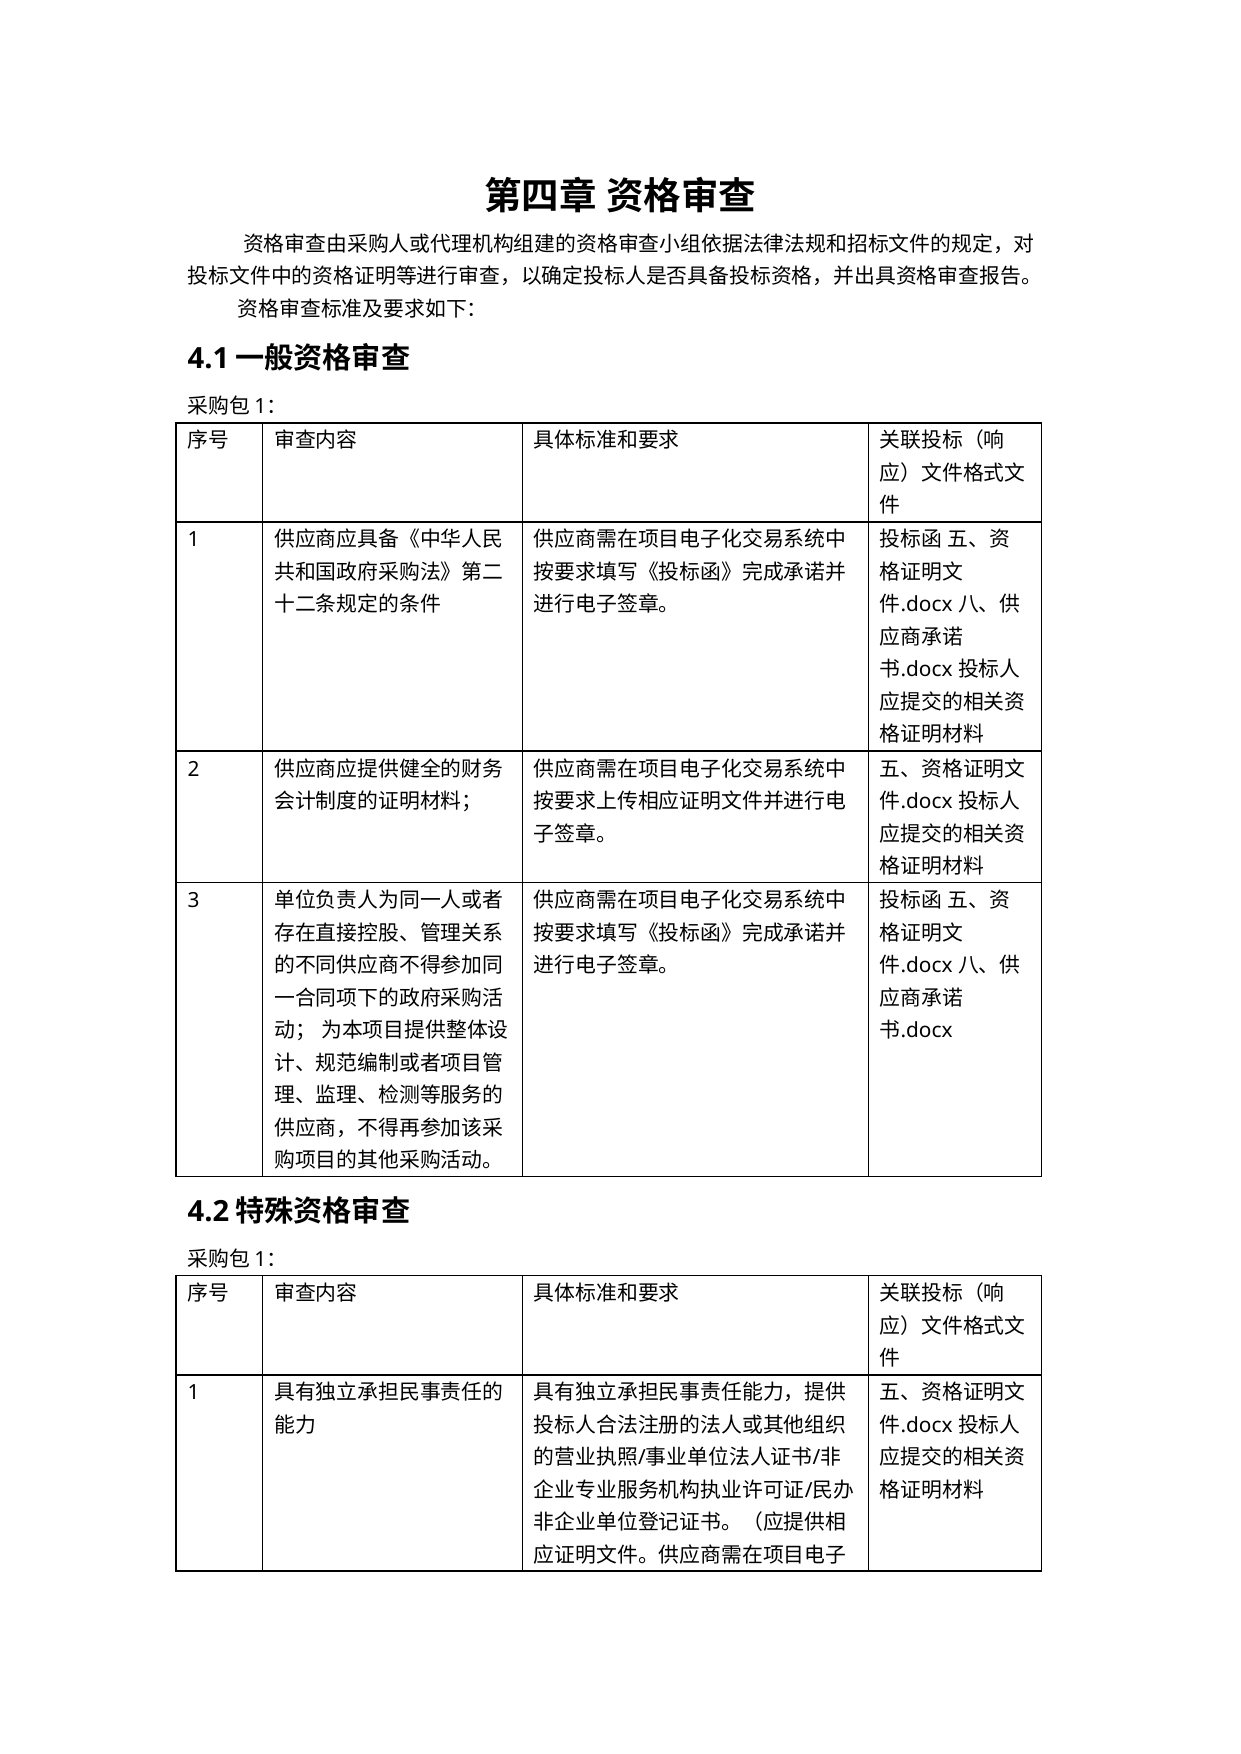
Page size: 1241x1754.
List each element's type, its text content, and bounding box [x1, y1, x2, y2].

table_cell 供应商应提供健全的财务会计制度的证明材料； [263, 752, 522, 882]
table_cell 投标函 五、资格证明文件.docx 八、供应商承诺书.docx [869, 883, 1041, 1176]
text 4.2特殊资格审查 [187, 1177, 1053, 1242]
table_cell 1 [177, 523, 262, 750]
text 4.1一般资格审查 [187, 324, 1053, 389]
text 第四章 资格审查 [187, 162, 1053, 227]
table_header 序号 [177, 424, 262, 521]
table_header 具体标准和要求 [523, 424, 868, 521]
table_header 审查内容 [263, 1276, 522, 1374]
table_cell 供应商需在项目电子化交易系统中按要求填写《投标函》完成承诺并进行电子签章。 [523, 523, 868, 750]
text 资格审查由采购人或代理机构组建的资格审查小组依据法律法规和招标文件的规定，对投标文件中的资格证明等进行审查，以确定投标人是否具备投标资格，并出具资格审查报告。 [187, 227, 1053, 292]
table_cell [523, 1376, 868, 1570]
text 采购包1： [187, 389, 1053, 422]
table_cell 单位负责人为同一人或者存在直接控股、管理关系的不同供应商不得参加同一合同项下的政府采购活动； 为本项目提供整体设计、规范编制或者项目管理、监理、检测等服务的供应商，不得再参加该采购项目的其他采购活动。 [263, 883, 522, 1176]
text 资格审查标准及要求如下： [187, 292, 1053, 324]
table_header 关联投标（响应）文件格式文件 [869, 1276, 1041, 1374]
table_header 审查内容 [263, 424, 522, 521]
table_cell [869, 1376, 1041, 1570]
table_header 序号 [177, 1276, 262, 1374]
table_cell 3 [177, 883, 262, 1176]
table_cell 具有独立承担民事责任的能力 [263, 1376, 522, 1570]
table_header 具体标准和要求 [523, 1276, 868, 1374]
table_cell 五、资格证明文件.docx 投标人应提交的相关资格证明材料 [869, 752, 1041, 882]
table_cell 2 [177, 752, 262, 882]
text 采购包1： [187, 1242, 1053, 1275]
table_cell 供应商应具备《中华人民共和国政府采购法》第二十二条规定的条件 [263, 523, 522, 750]
table_cell 投标函 五、资格证明文件.docx 八、供应商承诺书.docx 投标人应提交的相关资格证明材料 [869, 523, 1041, 750]
table_cell 1 [177, 1376, 262, 1570]
table_header 关联投标（响应）文件格式文件 [869, 424, 1041, 521]
table_cell 供应商需在项目电子化交易系统中按要求填写《投标函》完成承诺并进行电子签章。 [523, 883, 868, 1176]
table_cell 供应商需在项目电子化交易系统中按要求上传相应证明文件并进行电子签章。 [523, 752, 868, 882]
